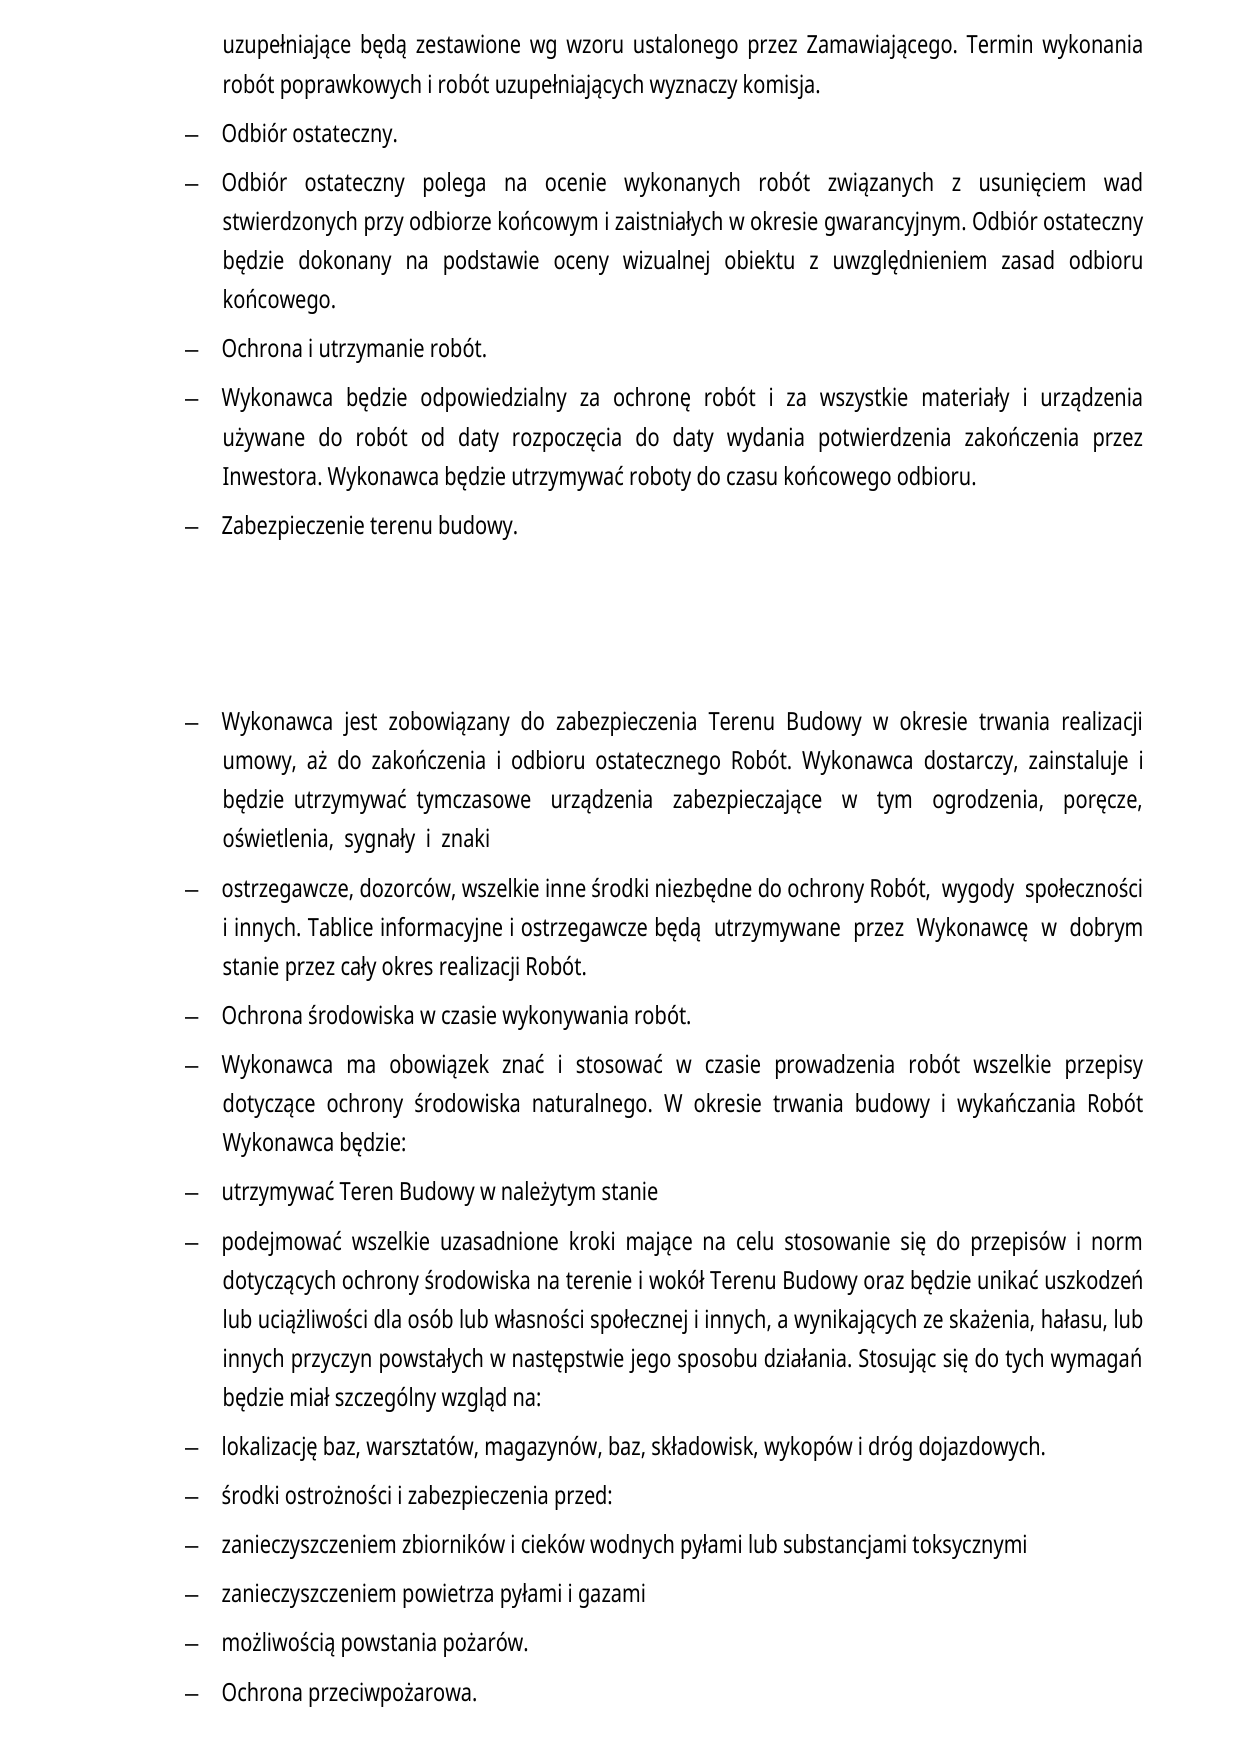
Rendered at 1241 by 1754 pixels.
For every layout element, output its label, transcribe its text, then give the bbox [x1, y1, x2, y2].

list podejmować wszelkie uzasadnione kroki mające na celu stosowanie się do przepisów i norm dotyczących ochrony środowiska na terenie i wokół Terenu Budowy oraz będzie unikać uszkodzeń lub uciążliwości dla osób lub własności społecznej i innych, a wynikających ze skażenia, hałasu, lub innych przyczyn powstałych w następstwie jego sposobu działania. Stosując się do tych wymagań będzie miał szczególny wzgląd na: [185, 1223, 1144, 1414]
list zanieczyszczeniem powietrza pyłami i gazami [185, 1576, 1144, 1610]
list Odbiór ostateczny. [185, 115, 1144, 149]
list ostrzegawcze, dozorców, wszelkie inne środki niezbędne do ochrony Robót, wygody społeczności i innych. Tablice informacyjne i ostrzegawcze będą utrzymywane przez Wykonawcę w dobrym stanie przez cały okres realizacji Robót. [185, 870, 1144, 983]
list Ochrona i utrzymanie robót. [185, 331, 1144, 365]
list Odbiór ostateczny polega na ocenie wykonanych robót związanych z usunięciem wad stwierdzonych przy odbiorze końcowym i zaistniałych w okresie gwarancyjnym. Odbiór ostateczny będzie dokonany na podstawie oceny wizualnej obiektu z uwzględnieniem zasad odbioru końcowego. [185, 164, 1144, 316]
list utrzymywać Teren Budowy w należytym stanie [185, 1174, 1144, 1208]
list Ochrona przeciwpożarowa. [185, 1674, 1144, 1708]
list Wykonawca jest zobowiązany do zabezpieczenia Terenu Budowy w okresie trwania realizacji umowy, aż do zakończenia i odbioru ostatecznego Robót. Wykonawca dostarczy, zainstaluje i będzie utrzymywać tymczasowe urządzenia zabezpieczające w tym ogrodzenia, poręcze, oświetlenia, sygnały i znaki [185, 704, 1144, 855]
list zanieczyszczeniem zbiorników i cieków wodnych pyłami lub substancjami toksycznymi [185, 1527, 1144, 1561]
list lokalizację baz, warsztatów, magazynów, baz, składowisk, wykopów i dróg dojazdowych. [185, 1429, 1144, 1463]
list Zabezpieczenie terenu budowy. [185, 507, 1144, 541]
list Wykonawca ma obowiązek znać i stosować w czasie prowadzenia robót wszelkie przepisy dotyczące ochrony środowiska naturalnego. W okresie trwania budowy i wykańczania Robót Wykonawca będzie: [185, 1047, 1144, 1159]
list środki ostrożności i zabezpieczenia przed: [185, 1478, 1144, 1512]
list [185, 27, 1144, 100]
list Ochrona środowiska w czasie wykonywania robót. [185, 998, 1144, 1032]
list Wykonawca będzie odpowiedzialny za ochronę robót i za wszystkie materiały i urządzenia używane do robót od daty rozpoczęcia do daty wydania potwierdzenia zakończenia przez Inwestora. Wykonawca będzie utrzymywać roboty do czasu końcowego odbioru. [185, 380, 1144, 492]
list możliwością powstania pożarów. [185, 1625, 1144, 1659]
